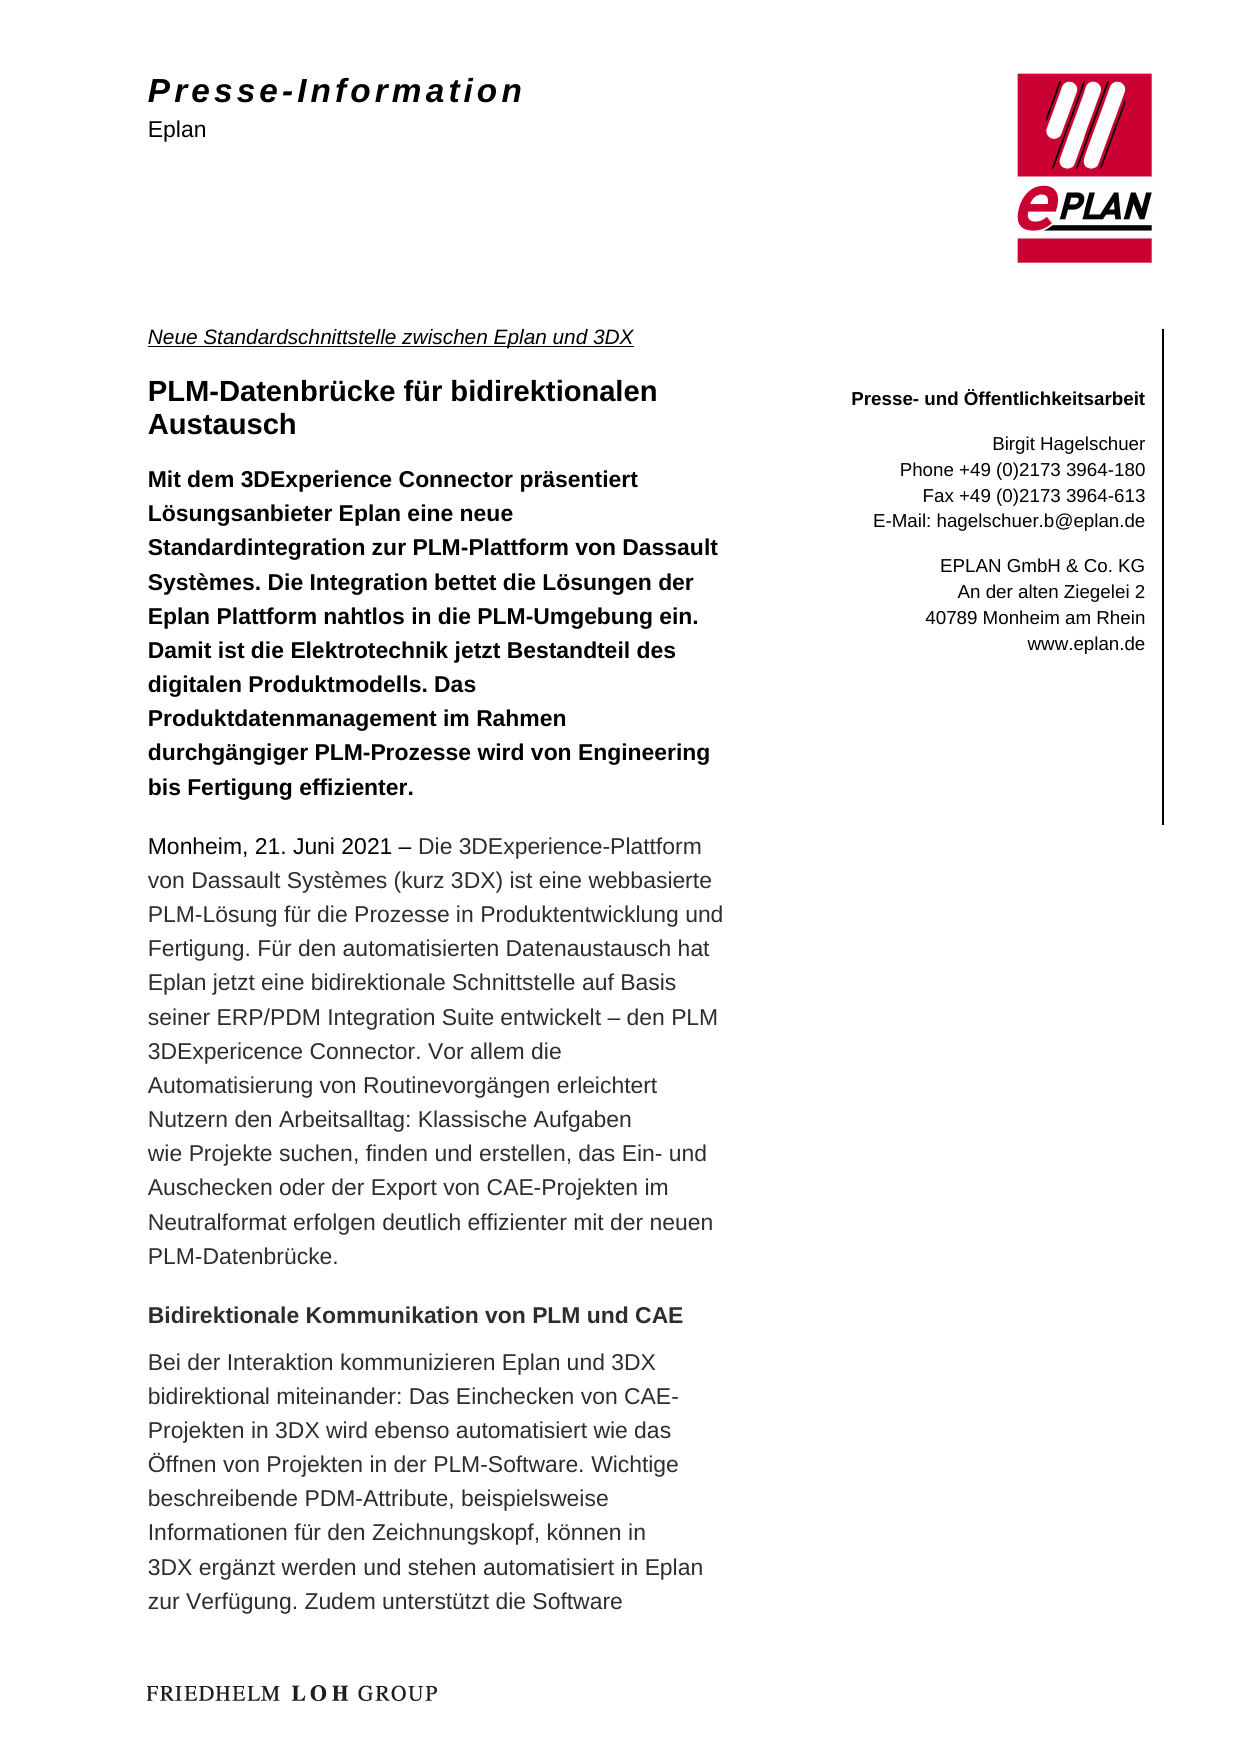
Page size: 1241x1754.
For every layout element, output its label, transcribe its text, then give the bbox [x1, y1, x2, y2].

text PLM-Datenbrücke für bidirektionalen Austausch [148, 374, 729, 441]
text Monheim, 21. Juni 2021 – Die 3DExperience-Plattform von Dassault Systèmes (kurz 3DX) ist eine webbasierte PLM-Lösung für die Prozesse in Produktentwicklung und Fertigung. Für den automatisierten Datenaustausch hat Eplan jetzt eine bidirektionale Schnittstelle auf Basis seiner ERP/PDM Integration Suite entwickelt – den PLM 3DExpericence Connector. Vor allem die Automatisierung von Routinevorgängen erleichtert Nutzern den Arbeitsalltag: Klassische Aufgaben wie Projekte suchen, finden und erstellen, das Ein- und Auschecken oder der Export von CAE-Projekten im Neutralformat erfolgen deutlich effizienter mit der neuen PLM-Datenbrücke. [148, 833, 729, 1269]
text Neue Standardschnittstelle zwischen Eplan und 3DX [148, 325, 729, 349]
text Bidirektionale Kommunikation von PLM und CAE [148, 1302, 729, 1328]
picture [147, 1685, 437, 1701]
text Mit dem 3DExperience Connector präsentiert Lösungsanbieter Eplan eine neue Standardintegration zur PLM-Plattform von Dassault Systèmes. Die Integration bettet die Lösungen der Eplan Plattform nahtlos in die PLM-Umgebung ein. Damit ist die Elektrotechnik jetzt Bestandteil des digitalen Produktmodells. Das Produktdatenmanagement im Rahmen durchgängiger PLM-Prozesse wird von Engineering bis Fertigung effizienter. [148, 466, 729, 800]
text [148, 1348, 729, 1614]
